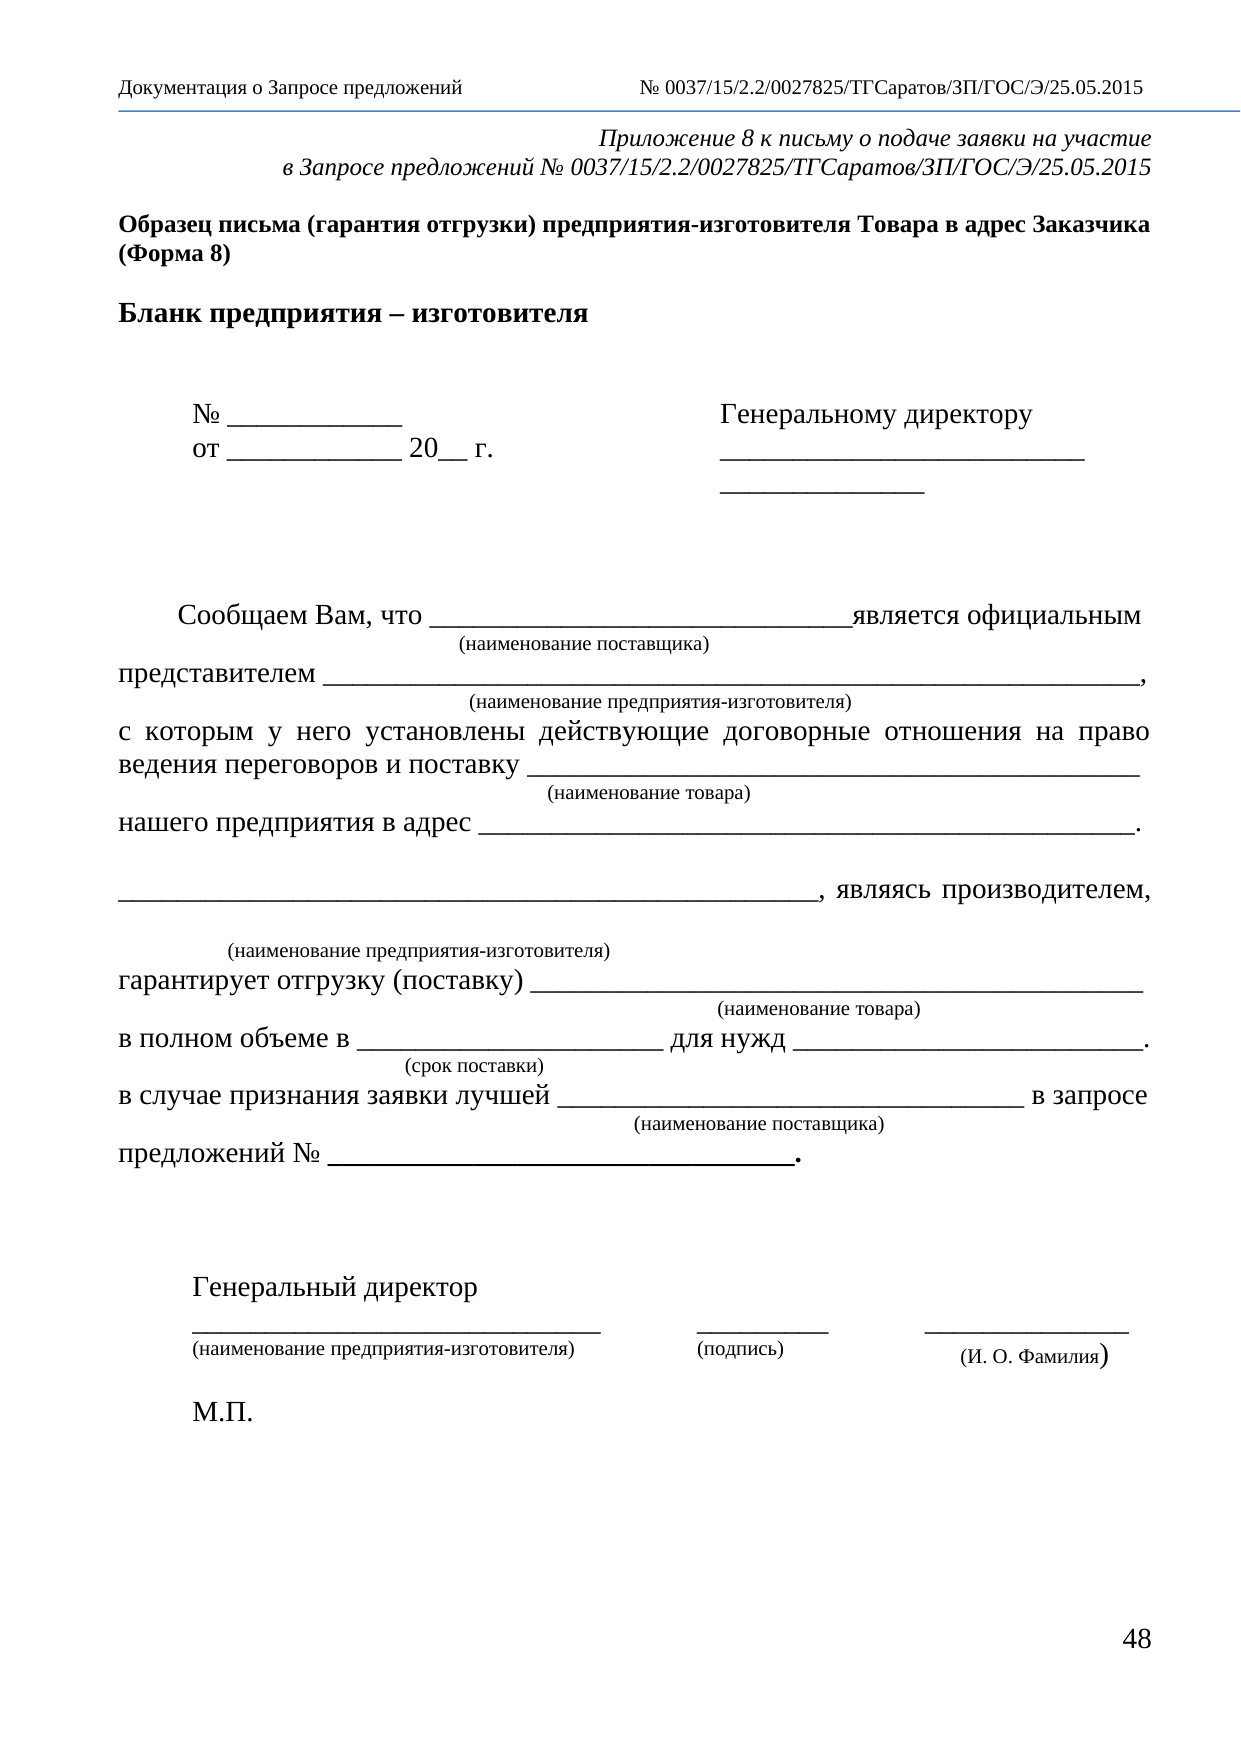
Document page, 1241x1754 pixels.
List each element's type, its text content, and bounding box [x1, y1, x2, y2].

text Приложение 8 к письму о подаче заявки на участие [118, 123, 1152, 152]
text Бланк предприятия – изготовителя [118, 296, 1152, 329]
text в полном объеме в _____________________ для нужд ________________________. [118, 1020, 1152, 1053]
text (наименование товара) [118, 996, 1152, 1020]
text Образец письма (гарантия отгрузки) предприятия-изготовителя Товара в адрес Заказчика (Форма 8) [118, 209, 1152, 267]
table_header Генеральный директор ____________________________ (наименование предприятия-изготовителя) М.П. [107, 1269, 612, 1427]
text в случае признания заявки лучшей ________________________________ в запросе [118, 1077, 1152, 1111]
table_header Генеральному директору _________________________ ______________ [635, 396, 1152, 530]
text с которым у него установлены действующие договорные отношения на право ведения переговоров и поставку __________________________________________ [118, 713, 1152, 780]
text (наименование поставщика) [118, 1111, 1152, 1135]
text в Запросе предложений № 0037/15/2.2/0027825/ТГСаратов/ЗП/ГОС/Э/25.05.2015 [118, 152, 1152, 181]
text (наименование поставщика) [118, 631, 1152, 655]
text нашего предприятия в адрес _____________________________________________. [118, 804, 1152, 837]
text (наименование товара) [118, 780, 1152, 804]
text (срок поставки) [118, 1053, 1152, 1077]
text ________________________________________________, являясь производителем, (наименование предприятия-изготовителя) [118, 871, 1152, 962]
text (наименование предприятия-изготовителя) [118, 689, 1152, 713]
text предложений № ________________________________. [118, 1135, 1152, 1168]
text представителем ________________________________________________________, [118, 655, 1152, 689]
text гарантирует отгрузку (поставку) __________________________________________ [118, 962, 1152, 996]
table_header _________ (подпись) [612, 1269, 839, 1427]
table_header № ____________ от ____________ 20__ г. [107, 396, 635, 530]
table_header ______________ (И. О. Фамилия) [840, 1269, 1140, 1427]
text Сообщаем Вам, что _____________________________является официальным [118, 597, 1152, 631]
